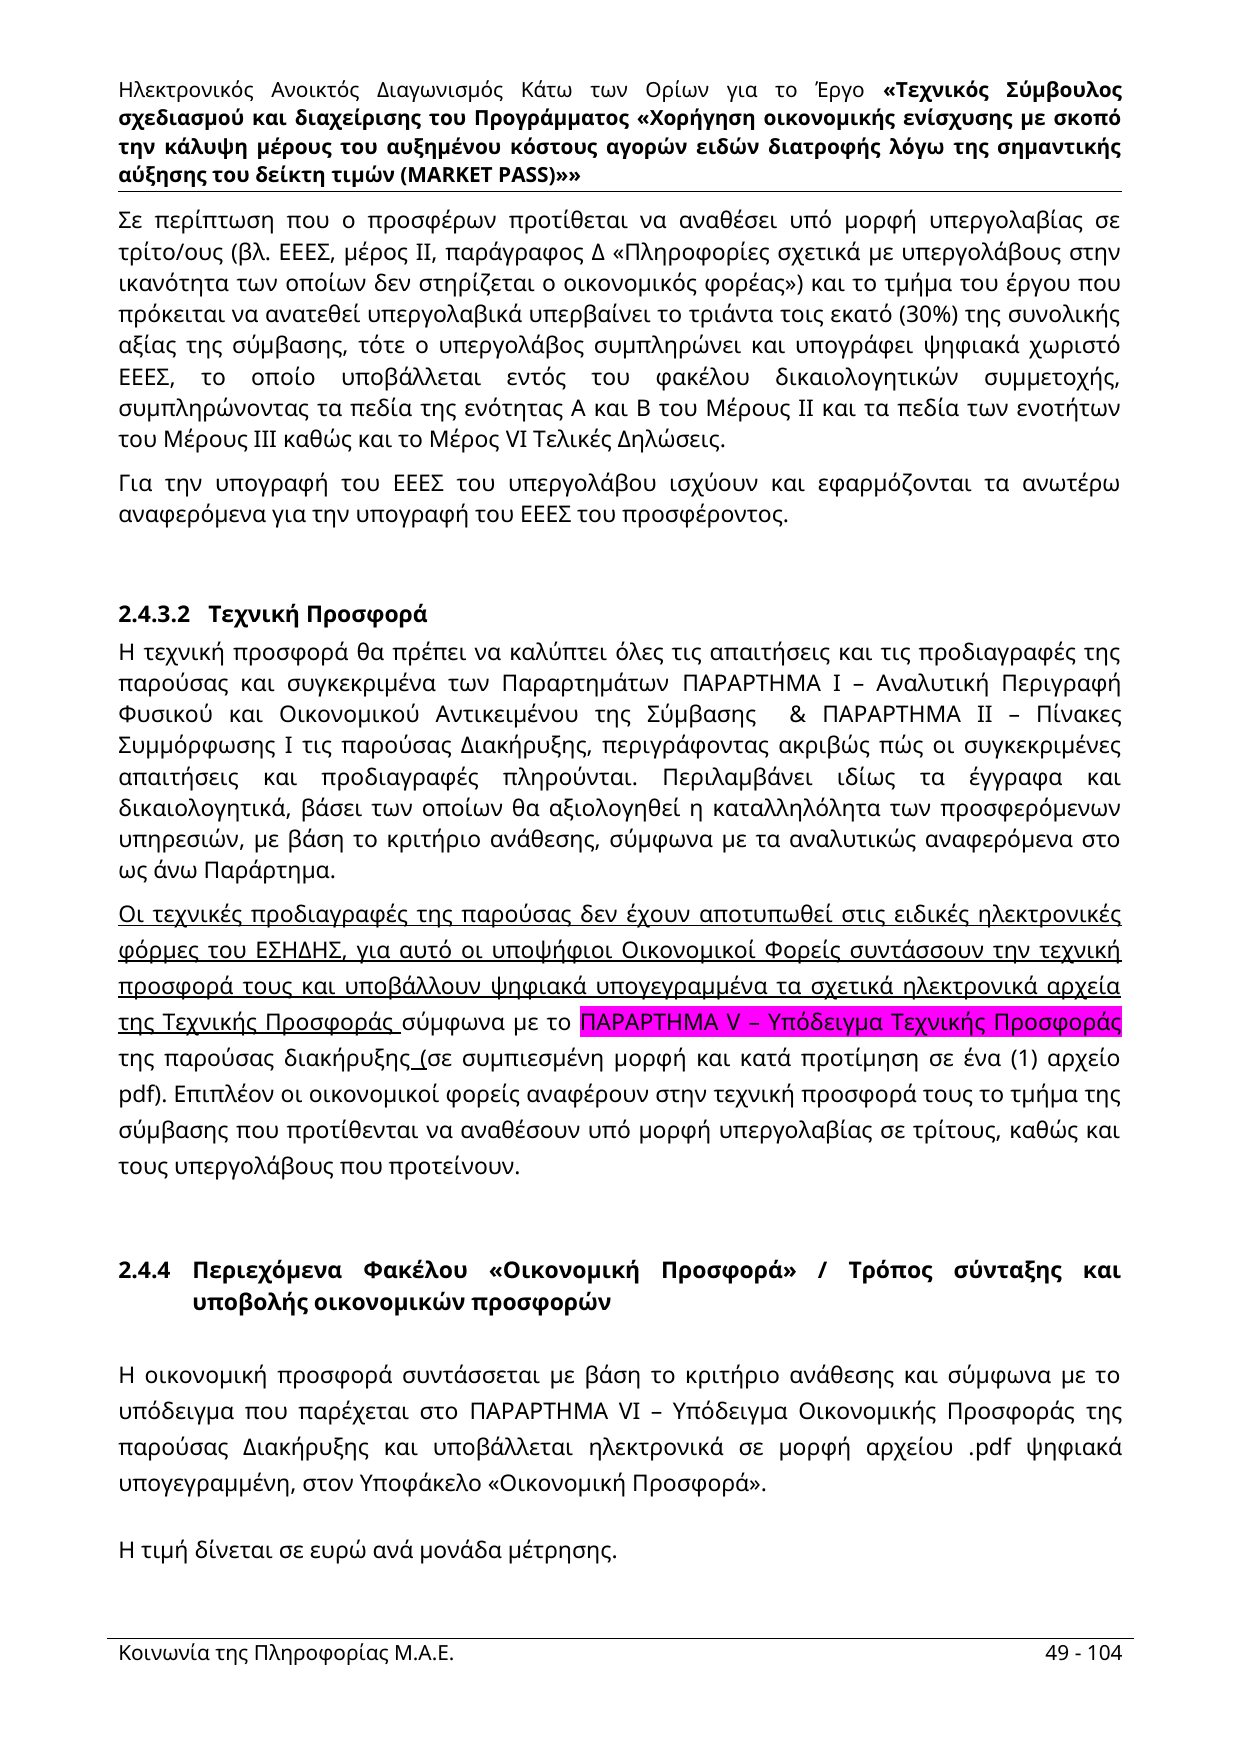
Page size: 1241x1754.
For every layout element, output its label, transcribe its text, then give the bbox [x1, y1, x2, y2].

subtitle Τεχνική Προσφορά [118, 598, 1122, 629]
text Η οικονομική προσφορά συντάσσεται με βάση το κριτήριο ανάθεσης και σύμφωνα με το υπόδειγμα που παρέχεται στο ΠΑΡΑΡΤΗΜΑ VI – Υπόδειγμα Οικονομικής Προσφοράς της παρούσας Διακήρυξης και υποβάλλεται ηλεκτρονικά σε μορφή αρχείου .pdf ψηφιακά υπογεγραμμένη, στον Υποφάκελο «Οικονομική Προσφορά». [118, 1359, 1122, 1498]
text Οι τεχνικές προδιαγραφές της παρούσας δεν έχουν αποτυπωθεί στις ειδικές ηλεκτρονικές φόρμες του ΕΣΗΔΗΣ, για αυτό οι υποψήφιοι Οικονομικοί Φορείς συντάσσουν την τεχνική προσφορά τους και υποβάλλουν ψηφιακά υπογεγραμμένα τα σχετικά ηλεκτρονικά αρχεία της Τεχνικής Προσφοράς σύμφωνα με το ΠΑΡΑΡΤΗΜΑ V – Υπόδειγμα Τεχνικής Προσφοράς της παρούσας διακήρυξης (σε συμπιεσμένη μορφή και κατά προτίμηση σε ένα (1) αρχείο pdf). Επιπλέον οι οικονομικοί φορείς αναφέρουν στην τεχνική προσφορά τους το τμήμα της σύμβασης που προτίθενται να αναθέσουν υπό μορφή υπεργολαβίας σε τρίτους, καθώς και τους υπεργολάβους που προτείνουν. [118, 962, 1122, 1181]
text Σε περίπτωση που ο προσφέρων προτίθεται να αναθέσει υπό μορφή υπεργολαβίας σε τρίτο/ους (βλ. ΕΕΕΣ, μέρος ΙΙ, παράγραφος Δ «Πληροφορίες σχετικά με υπεργολάβους στην ικανότητα των οποίων δεν στηρίζεται ο οικονομικός φορέας») και το τμήμα του έργου που πρόκειται να ανατεθεί υπεργολαβικά υπερβαίνει το τριάντα τοις εκατό (30%) της συνολικής αξίας της σύμβασης, τότε ο υπεργολάβος συμπληρώνει και υπογράφει ψηφιακά χωριστό ΕΕΕΣ, το οποίο υποβάλλεται εντός του φακέλου δικαιολογητικών συμμετοχής, συμπληρώνοντας τα πεδία της ενότητας Α και Β του Μέρους ΙΙ και τα πεδία των ενοτήτων του Μέρους ΙΙΙ καθώς και το Μέρος VI Τελικές Δηλώσεις. [118, 204, 1122, 454]
text Η τιμή δίνεται σε ευρώ ανά μονάδα μέτρησης. [118, 1534, 1122, 1565]
subtitle Περιεχόμενα Φακέλου «Οικονομική Προσφορά» / Τρόπος σύνταξης και υποβολής οικονομικών προσφορών [118, 1254, 1122, 1317]
text Για την υπογραφή του ΕΕΕΣ του υπεργολάβου ισχύουν και εφαρμόζονται τα ανωτέρω αναφερόμενα για την υπογραφή του ΕΕΕΣ του προσφέροντος. [118, 467, 1122, 529]
text H τεχνική προσφορά θα πρέπει να καλύπτει όλες τις απαιτήσεις και τις προδιαγραφές της παρούσας και συγκεκριμένα των Παραρτημάτων ΠΑΡΑΡΤΗΜΑ Ι – Αναλυτική Περιγραφή Φυσικού και Οικονομικού Αντικειμένου της Σύμβασης & ΠΑΡΑΡΤΗΜΑ ΙΙ – Πίνακες Συμμόρφωσης Ι τις παρούσας Διακήρυξης, περιγράφοντας ακριβώς πώς οι συγκεκριμένες απαιτήσεις και προδιαγραφές πληρούνται. Περιλαμβάνει ιδίως τα έγγραφα και δικαιολογητικά, βάσει των οποίων θα αξιολογηθεί η καταλληλόλητα των προσφερόμενων υπηρεσιών, με βάση το κριτήριο ανάθεσης, σύμφωνα με τα αναλυτικώς αναφερόμενα στο ως άνω Παράρτημα. [118, 636, 1122, 886]
